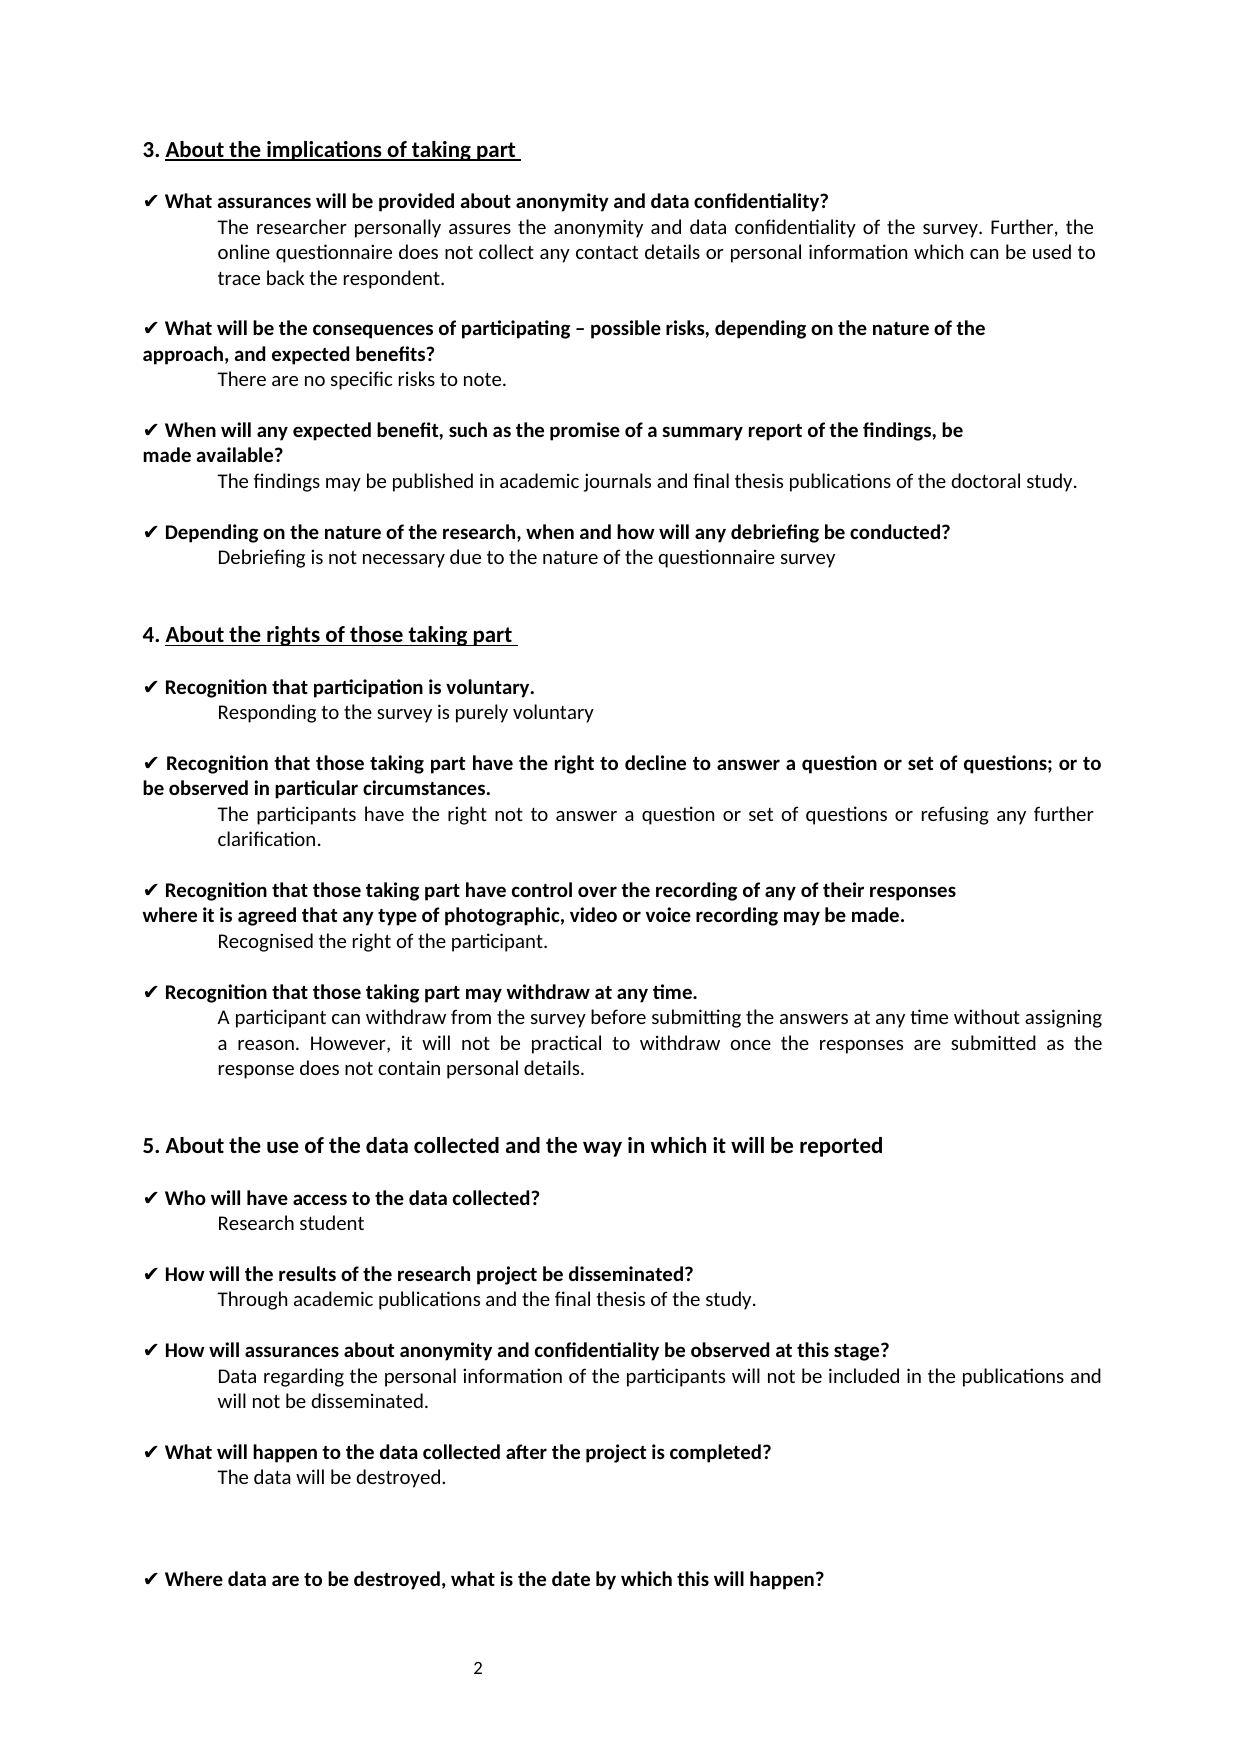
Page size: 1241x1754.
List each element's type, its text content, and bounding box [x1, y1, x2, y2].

text where it is agreed that any type of photographic, video or voice recording may be made. [142, 903, 1104, 928]
text ✔ What will be the consequences of participating – possible risks, depending on the nature of the [142, 316, 1104, 341]
text ✔ When will any expected benefit, such as the promise of a summary report of the findings, be [142, 417, 1104, 443]
text The researcher personally assures the anonymity and data confidentiality of the survey. Further, the online questionnaire does not collect any contact details or personal information which can be used to trace back the respondent. [142, 214, 1104, 290]
list About the rights of those taking part [142, 621, 1104, 648]
text Research student [142, 1210, 1104, 1236]
text made available? [142, 443, 1104, 468]
text ✔ Where data are to be destroyed, what is the date by which this will happen? [142, 1566, 1104, 1592]
text Debriefing is not necessary due to the nature of the questionnaire survey [142, 544, 1104, 570]
text ✔ How will assurances about anonymity and confidentiality be observed at this stage? [142, 1337, 1104, 1363]
text ✔ What will happen to the data collected after the project is completed? [142, 1439, 1104, 1464]
text ✔ Recognition that those taking part may withdraw at any time. [142, 979, 1104, 1004]
text ✔ Recognition that those taking part have the right to decline to answer a question or set of questions; or to be observed in particular circumstances. [142, 750, 1104, 801]
text Through academic publications and the final thesis of the study. [142, 1287, 1104, 1312]
list About the use of the data collected and the way in which it will be reported [142, 1131, 1104, 1159]
text Recognised the right of the participant. [142, 928, 1104, 953]
text The participants have the right not to answer a question or set of questions or refusing any further clarification. [142, 801, 1104, 852]
text There are no specific risks to note. [142, 366, 1104, 392]
text Responding to the survey is purely voluntary [142, 699, 1104, 725]
text approach, and expected benefits? [142, 341, 1104, 366]
text ✔ Who will have access to the data collected? [142, 1185, 1104, 1210]
text ✔ What assurances will be provided about anonymity and data confidentiality? [142, 188, 1104, 214]
text A participant can withdraw from the survey before submitting the answers at any time without assigning a reason. However, it will not be practical to withdraw once the responses are submitted as the response does not contain personal details. [217, 1004, 1104, 1081]
text The findings may be published in academic journals and final thesis publications of the doctoral study. [142, 468, 1104, 493]
text The data will be destroyed. [142, 1464, 1104, 1490]
list About the implications of taking part [142, 135, 1104, 163]
text Data regarding the personal information of the participants will not be included in the publications and will not be disseminated. [217, 1363, 1104, 1414]
text ✔ How will the results of the research project be disseminated? [142, 1261, 1104, 1287]
text ✔ Recognition that participation is voluntary. [142, 674, 1104, 699]
text ✔ Depending on the nature of the research, when and how will any debriefing be conducted? [142, 519, 1104, 544]
text ✔ Recognition that those taking part have control over the recording of any of their responses [142, 877, 1104, 903]
